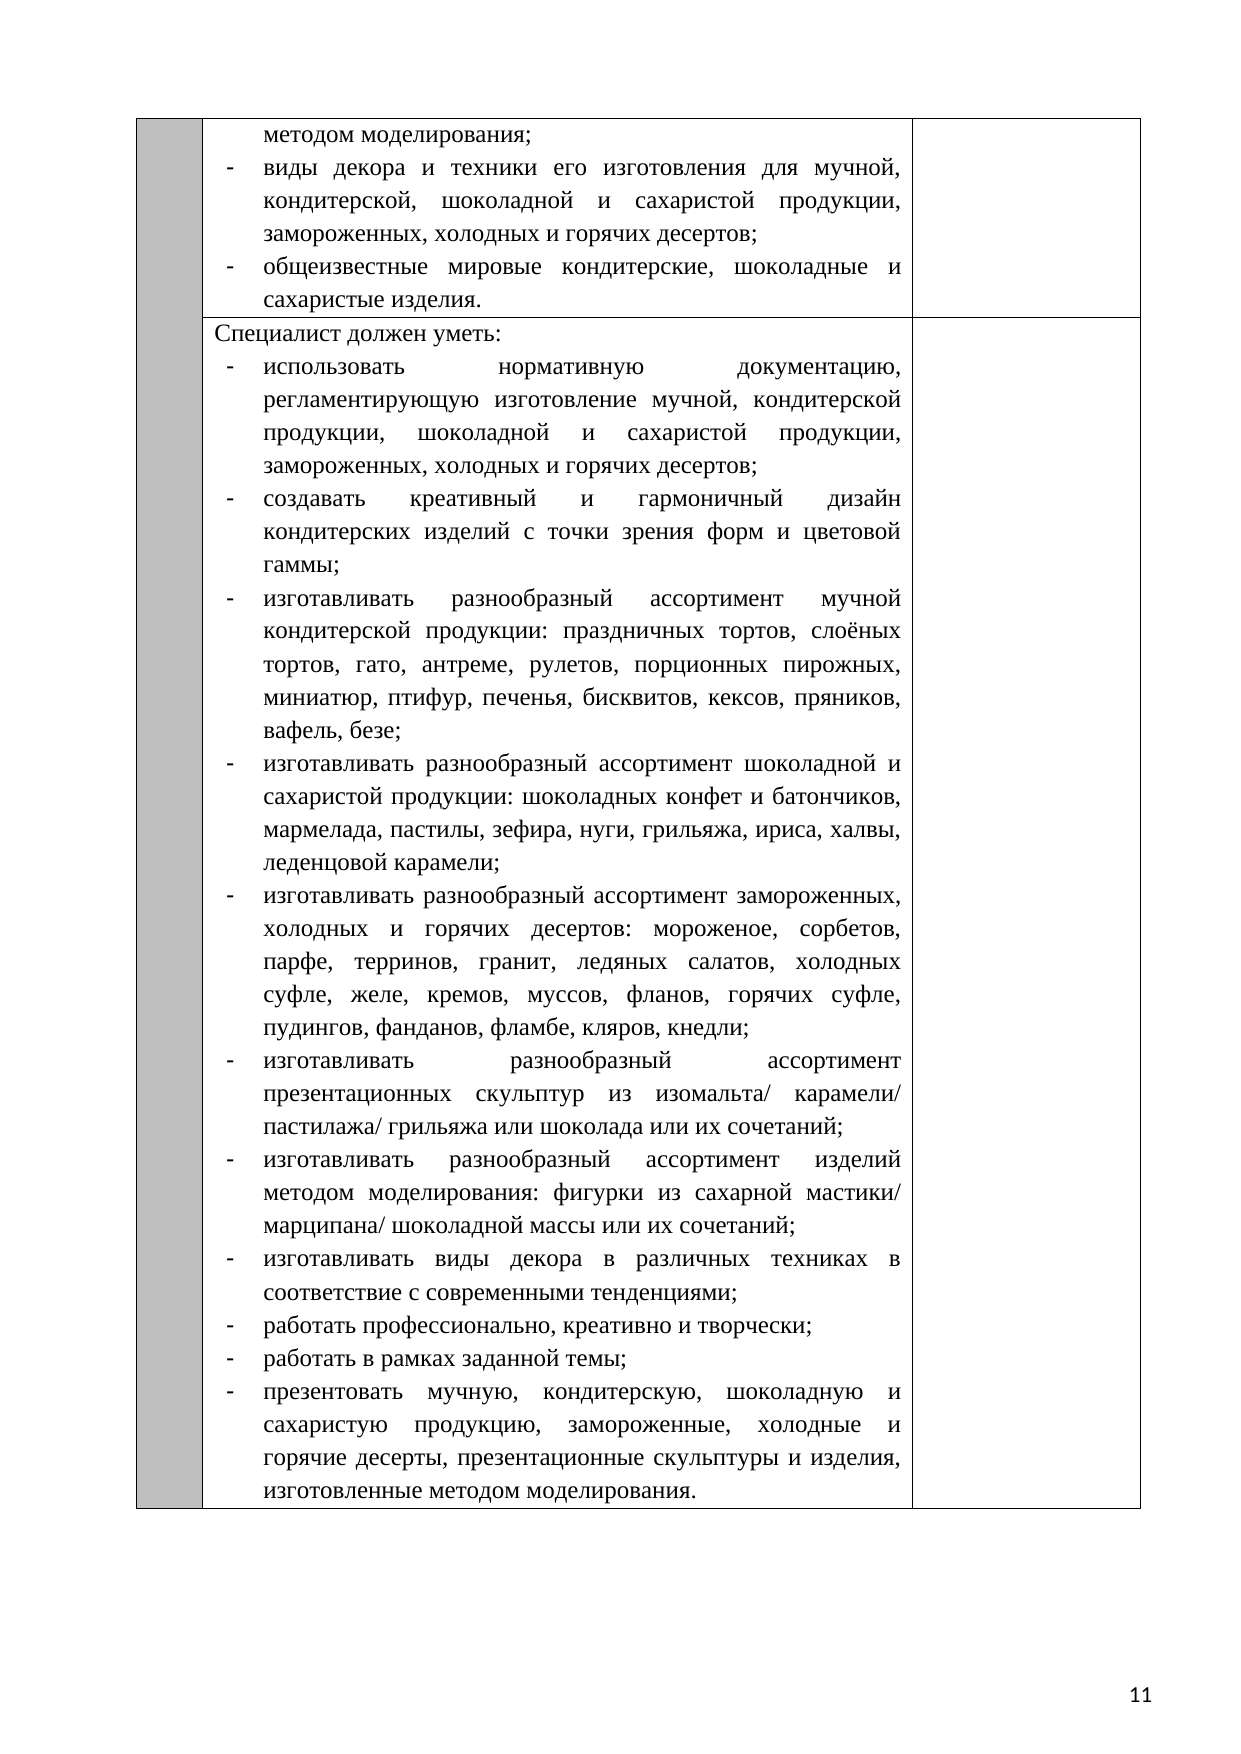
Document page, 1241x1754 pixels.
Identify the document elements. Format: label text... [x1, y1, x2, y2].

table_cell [203, 119, 912, 317]
table_cell [913, 318, 1140, 1508]
table_cell Специалист должен уметь: использовать нормативную документацию, регламентирующую изготовление мучной, кондитерской продукции, шоколадной и сахаристой продукции, замороженных, холодных и горячих десертов; создавать креативный и гармоничный дизайн кондитерских изделий с точки зрения форм и цветовой гаммы; изготавливать разнообразный ассортимент мучной кондитерской продукции: праздничных тортов, слоёных тортов, гато, антреме, рулетов, порционных пирожных, миниатюр, птифур, печенья, бисквитов, кексов, пряников, вафель, безе; изготавливать разнообразный ассортимент шоколадной и сахаристой продукции: шоколадных конфет и батончиков, мармелада, пастилы, зефира, нуги, грильяжа, ириса, халвы, леденцовой карамели; изготавливать разнообразный ассортимент замороженных, холодных и горячих десертов: мороженое, сорбетов, парфе, терринов, гранит, ледяных салатов, холодных суфле, желе, кремов, муссов, фланов, горячих суфле, пудингов, фанданов, фламбе, кляров, кнедли; изготавливать разнообразный ассортимент презентационных скульптур из изомальта/ карамели/ пастилажа/ грильяжа или шоколада или их сочетаний; изготавливать разнообразный ассортимент изделий методом моделирования: фигурки из сахарной мастики/ марципана/ шоколадной массы или их сочетаний; изготавливать виды декора в различных техниках в соответствие с современными тенденциями; работать профессионально, креативно и творчески; работать в рамках заданной темы; презентовать мучную, кондитерскую, шоколадную и сахаристую продукцию, замороженные, холодные и горячие десерты, презентационные скульптуры и изделия, изготовленные методом моделирования. [203, 318, 912, 1508]
table_cell [913, 119, 1140, 317]
